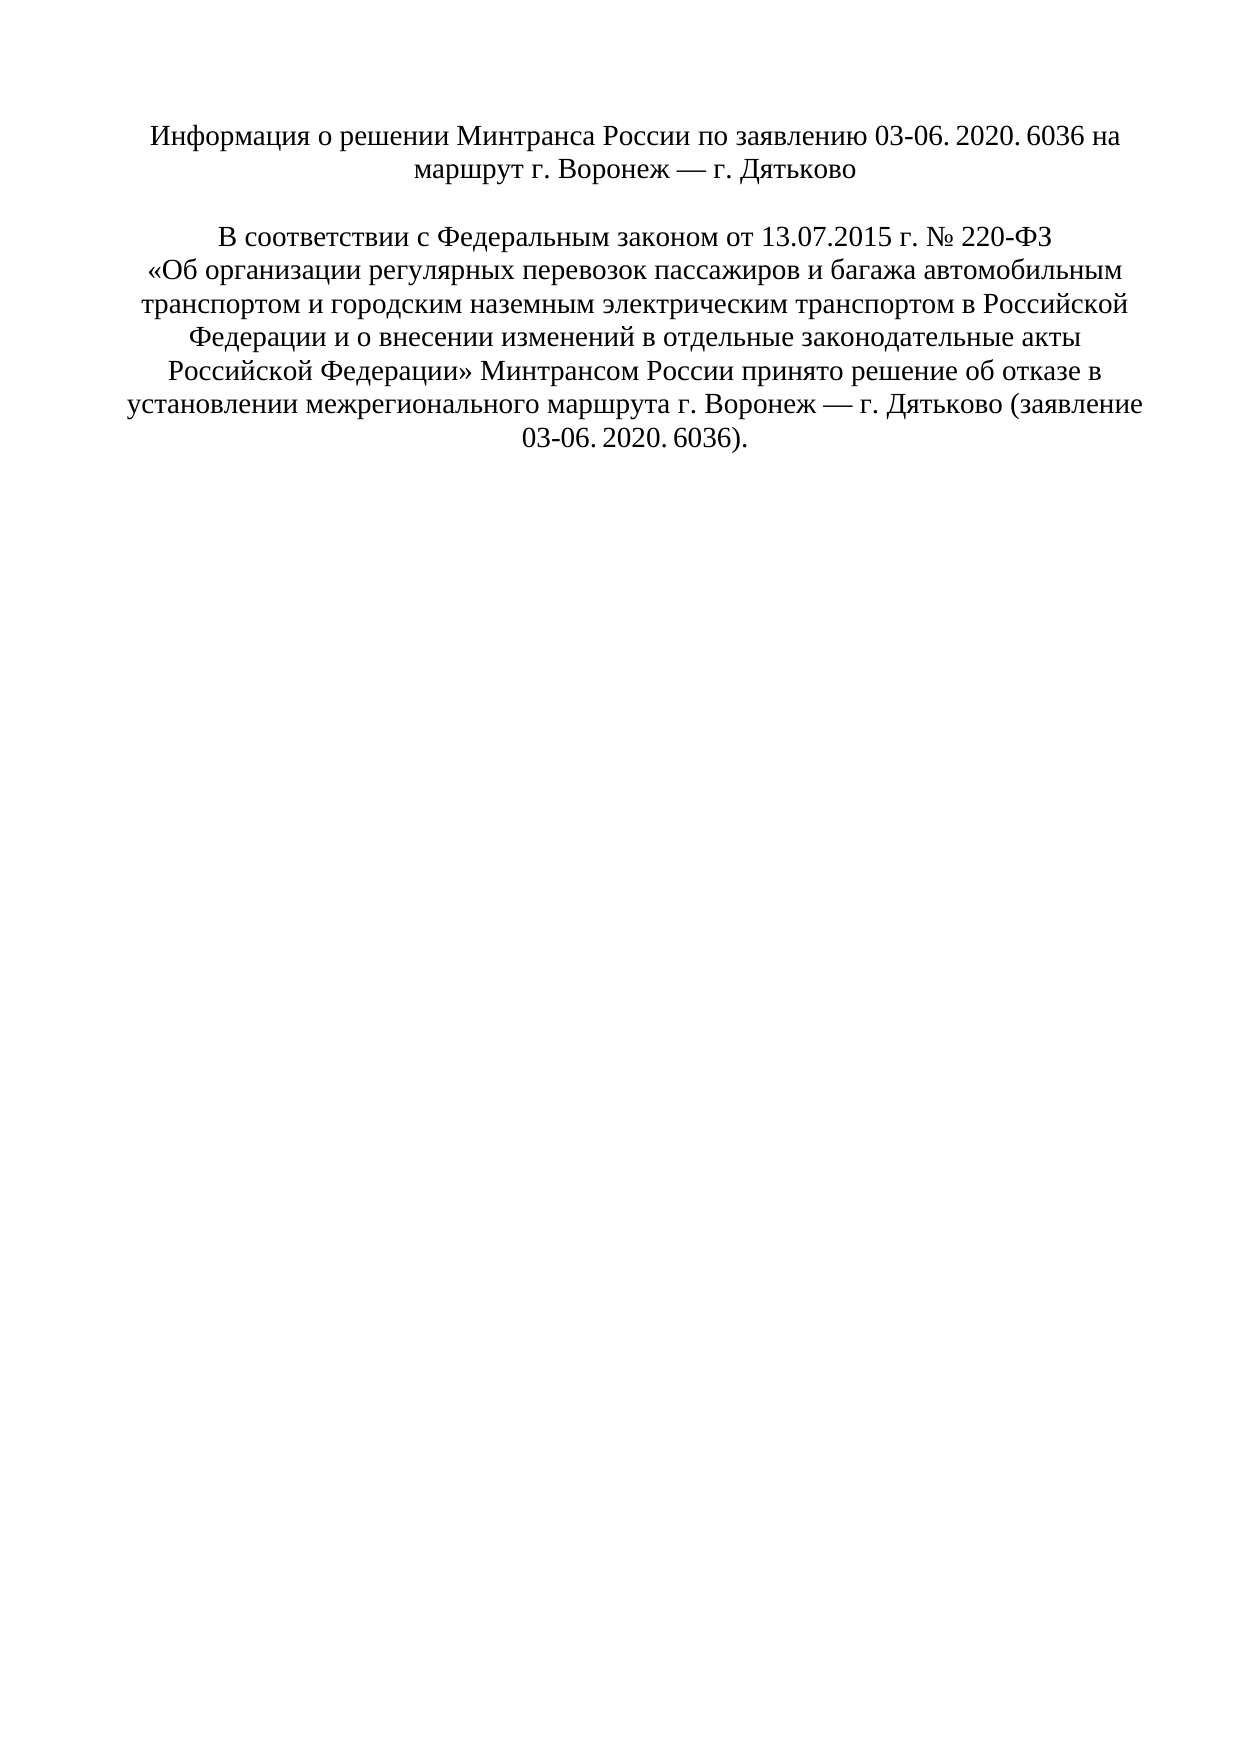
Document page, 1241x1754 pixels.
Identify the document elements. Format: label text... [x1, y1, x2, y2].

text Информация о решении Минтранса России по заявлению 03-06. 2020. 6036 на маршрут г. Воронеж — г. Дятьково [118, 118, 1152, 185]
text В соответствии с Федеральным законом от 13.07.2015 г. № 220-ФЗ «Об организации регулярных перевозок пассажиров и багажа автомобильным транспортом и городским наземным электрическим транспортом в Российской Федерации и о внесении изменений в отдельные законодательные акты Российской Федерации» Минтрансом России принято решение об отказе в установлении межрегионального маршрута г. Воронеж — г. Дятьково (заявление 03-06. 2020. 6036). [118, 219, 1152, 453]
